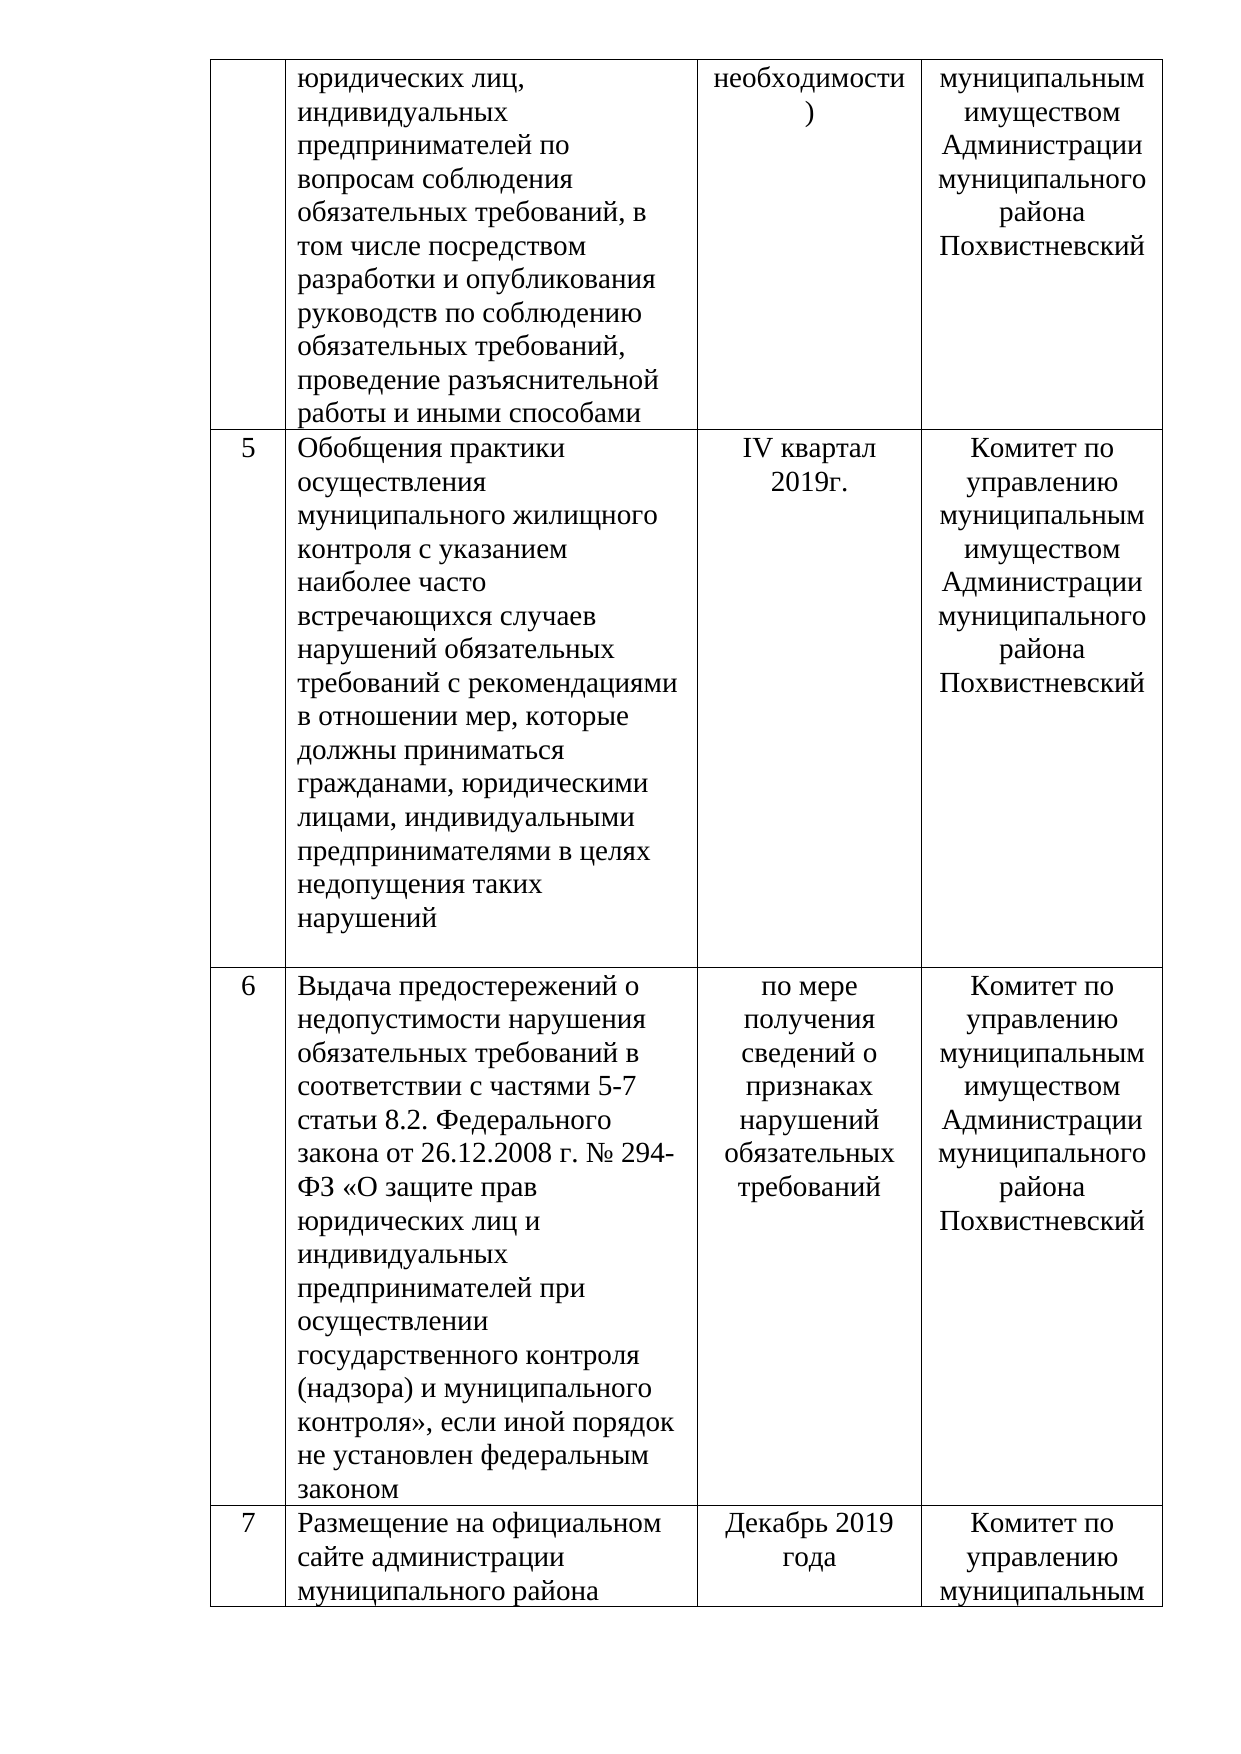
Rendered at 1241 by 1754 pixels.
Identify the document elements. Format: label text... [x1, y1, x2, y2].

table_cell 7 [211, 1506, 285, 1606]
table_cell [922, 60, 1162, 429]
table_cell Выдача предостережений о недопустимости нарушения обязательных требований в соответствии с частями 5-7 статьи 8.2. Федерального закона от 26.12.2008 г. № 294-ФЗ «О защите прав юридических лиц и индивидуальных предпринимателей при осуществлении государственного контроля (надзора) и муниципального контроля», если иной порядок не установлен федеральным законом [286, 968, 697, 1504]
table_cell Обобщения практики осуществления муниципального жилищного контроля с указанием наиболее часто встречающихся случаев нарушений обязательных требований с рекомендациями в отношении мер, которые должны приниматься гражданами, юридическими лицами, индивидуальными предпринимателями в целях недопущения таких нарушений [286, 430, 697, 967]
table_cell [922, 1506, 1162, 1606]
table_cell 4 [211, 60, 285, 429]
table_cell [286, 60, 697, 429]
table_cell 6 [211, 968, 285, 1504]
table_cell IV квартал 2019г. [698, 430, 921, 967]
table_cell Комитет по управлению муниципальным имуществом Администрации муниципального района Похвистневский [922, 968, 1162, 1504]
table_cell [698, 60, 921, 429]
table_cell Декабрь 2019 года [698, 1506, 921, 1606]
table_cell Комитет по управлению муниципальным имуществом Администрации муниципального района Похвистневский [922, 430, 1162, 967]
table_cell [286, 1506, 697, 1606]
table_cell по мере получения сведений о признаках нарушений обязательных требований [698, 968, 921, 1504]
table_cell 5 [211, 430, 285, 967]
